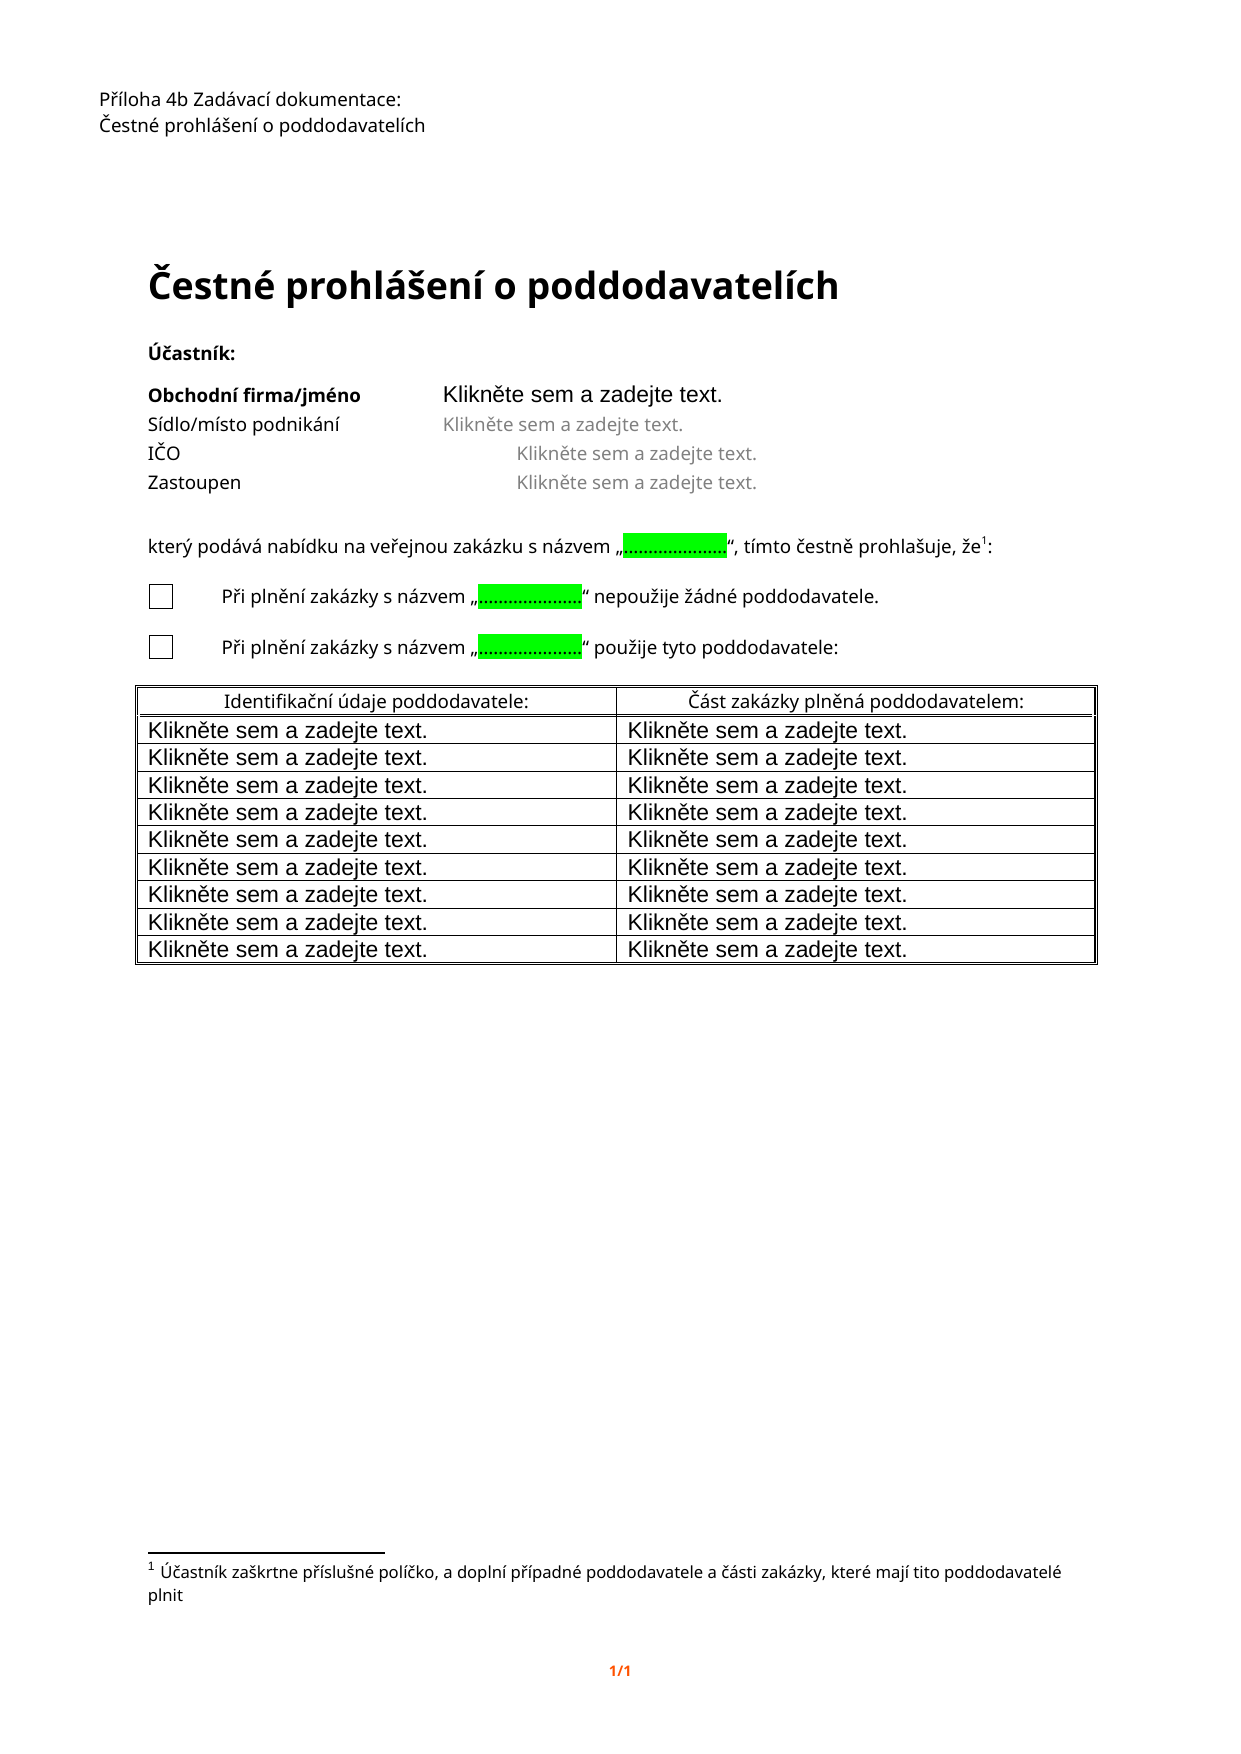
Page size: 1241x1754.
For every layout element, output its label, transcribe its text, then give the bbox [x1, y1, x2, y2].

text který podává nabídku na veřejnou zakázku s názvem „…………………“, tímto čestně prohlašuje, že: [148, 533, 623, 558]
text Při plnění zakázky s názvem „…………………“ použije tyto poddodavatele: [148, 634, 478, 659]
text Obchodní firma/jméno [148, 379, 1093, 408]
table_header Část zakázky plněná poddodavatelem: [617, 688, 1094, 714]
title Čestné prohlášení o poddodavatelích [148, 259, 1093, 311]
text Zastoupen [148, 466, 1093, 495]
table_header Identifikační údaje poddodavatele: [138, 688, 616, 714]
text Sídlo/místo podnikání [148, 408, 1093, 437]
text Účastník: [148, 336, 1093, 367]
text IČO [148, 437, 1093, 466]
text Při plnění zakázky s názvem „…………………“ použije tyto poddodavatele: [582, 634, 1093, 659]
text který podává nabídku na veřejnou zakázku s názvem „…………………“, tímto čestně prohlašuje, že: [727, 533, 1093, 558]
text Při plnění zakázky s názvem „…………………“ nepoužije žádné poddodavatele. [148, 583, 1093, 609]
